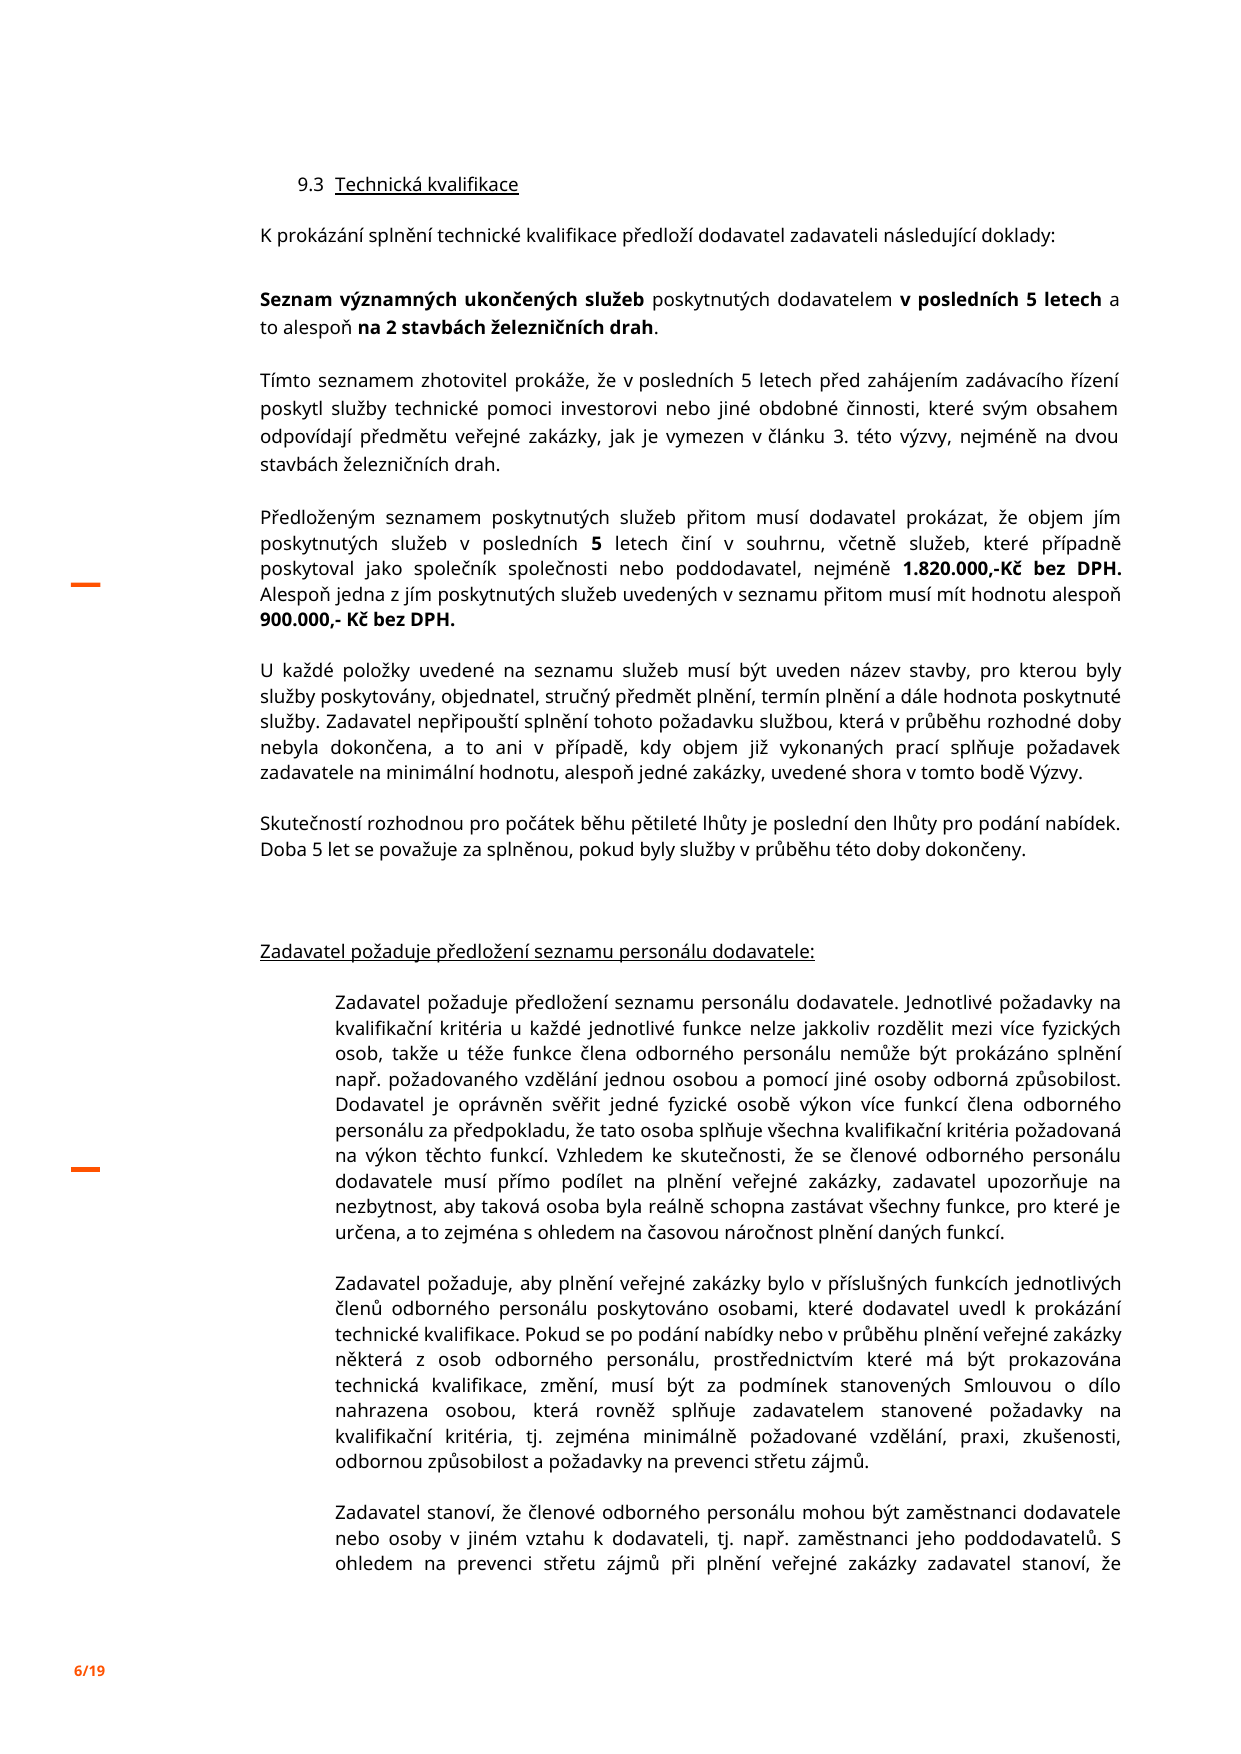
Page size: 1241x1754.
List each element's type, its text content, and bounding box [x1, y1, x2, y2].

text Seznam významných ukončených služeb poskytnutých dodavatelem v posledních 5 letech a to alespoň na 2 stavbách železničních drah. [260, 286, 1120, 340]
text U každé položky uvedené na seznamu služeb musí být uveden název stavby, pro kterou byly služby poskytovány, objednatel, stručný předmět plnění, termín plnění a dále hodnota poskytnuté služby. Zadavatel nepřipouští splnění tohoto požadavku službou, která v průběhu rozhodné doby nebyla dokončena, a to ani v případě, kdy objem již vykonaných prací splňuje požadavek zadavatele na minimální hodnotu, alespoň jedné zakázky, uvedené shora v tomto bodě Výzvy. [260, 657, 1122, 785]
list Zadavatel požaduje, aby plnění veřejné zakázky bylo v příslušných funkcích jednotlivých členů odborného personálu poskytováno osobami, které dodavatel uvedl k prokázání technické kvalifikace. Pokud se po podání nabídky nebo v průběhu plnění veřejné zakázky některá z osob odborného personálu, prostřednictvím které má být prokazována technická kvalifikace, změní, musí být za podmínek stanovených Smlouvou o dílo nahrazena osobou, která rovněž splňuje zadavatelem stanovené požadavky na kvalifikační kritéria, tj. zejména minimálně požadované vzdělání, praxi, zkušenosti, odbornou způsobilost a požadavky na prevenci střetu zájmů. [335, 1270, 1122, 1474]
text Skutečností rozhodnou pro počátek běhu pětileté lhůty je poslední den lhůty pro podání nabídek. Doba 5 let se považuje za splněnou, pokud byly služby v průběhu této doby dokončeny. [260, 811, 1122, 862]
text Zadavatel požaduje předložení seznamu personálu dodavatele: [260, 938, 1122, 964]
text Předloženým seznamem poskytnutých služeb přitom musí dodavatel prokázat, že objem jím poskytnutých služeb v posledních 5 letech činí v souhrnu, včetně služeb, které případně poskytoval jako společník společnosti nebo poddodavatel, nejméně 1.820.000,-Kč bez DPH. Alespoň jedna z jím poskytnutých služeb uvedených v seznamu přitom musí mít hodnotu alespoň 900.000,- Kč bez DPH. [260, 504, 1122, 632]
text K prokázání splnění technické kvalifikace předloží dodavatel zadavateli následující doklady: [260, 223, 1122, 248]
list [335, 1500, 1122, 1576]
list Technická kvalifikace [297, 172, 1122, 197]
text Tímto seznamem zhotovitel prokáže, že v posledních 5 letech před zahájením zadávacího řízení poskytl služby technické pomoci investorovi nebo jiné obdobné činnosti, které svým obsahem odpovídají předmětu veřejné zakázky, jak je vymezen v článku 3. této výzvy, nejméně na dvou stavbách železničních drah. [260, 367, 1120, 477]
list Zadavatel požaduje předložení seznamu personálu dodavatele. Jednotlivé požadavky na kvalifikační kritéria u každé jednotlivé funkce nelze jakkoliv rozdělit mezi více fyzických osob, takže u téže funkce člena odborného personálu nemůže být prokázáno splnění např. požadovaného vzdělání jednou osobou a pomocí jiné osoby odborná způsobilost. Dodavatel je oprávněn svěřit jedné fyzické osobě výkon více funkcí člena odborného personálu za předpokladu, že tato osoba splňuje všechna kvalifikační kritéria požadovaná na výkon těchto funkcí. Vzhledem ke skutečnosti, že se členové odborného personálu dodavatele musí přímo podílet na plnění veřejné zakázky, zadavatel upozorňuje na nezbytnost, aby taková osoba byla reálně schopna zastávat všechny funkce, pro které je určena, a to zejména s ohledem na časovou náročnost plnění daných funkcí. [335, 989, 1122, 1244]
